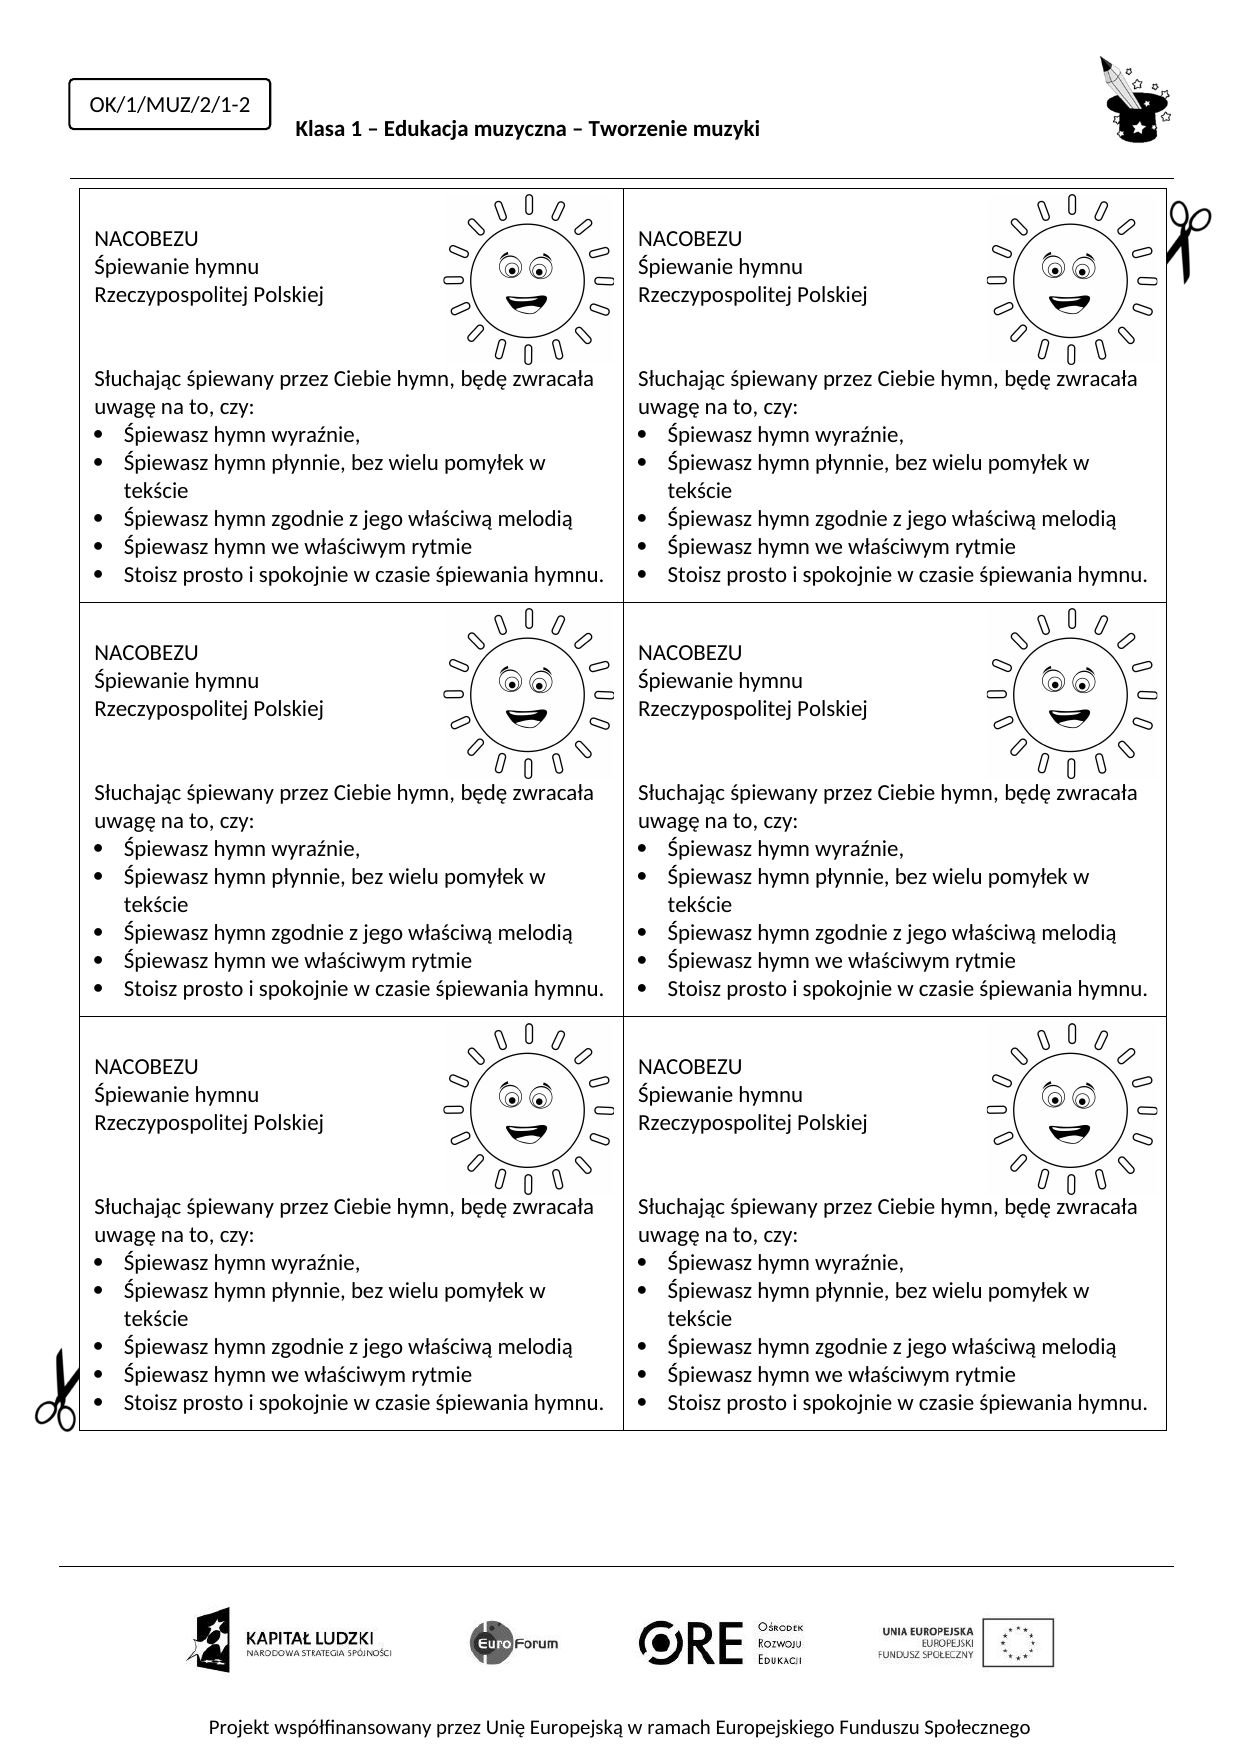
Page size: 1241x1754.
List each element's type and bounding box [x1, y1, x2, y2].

picture [148, 1590, 1092, 1689]
picture [1167, 198, 1215, 288]
picture [443, 194, 614, 365]
picture [986, 1023, 1158, 1195]
picture [986, 608, 1158, 779]
picture [443, 1023, 614, 1195]
picture [1088, 53, 1181, 145]
picture [443, 608, 614, 779]
picture [31, 1344, 79, 1434]
picture [986, 194, 1158, 365]
